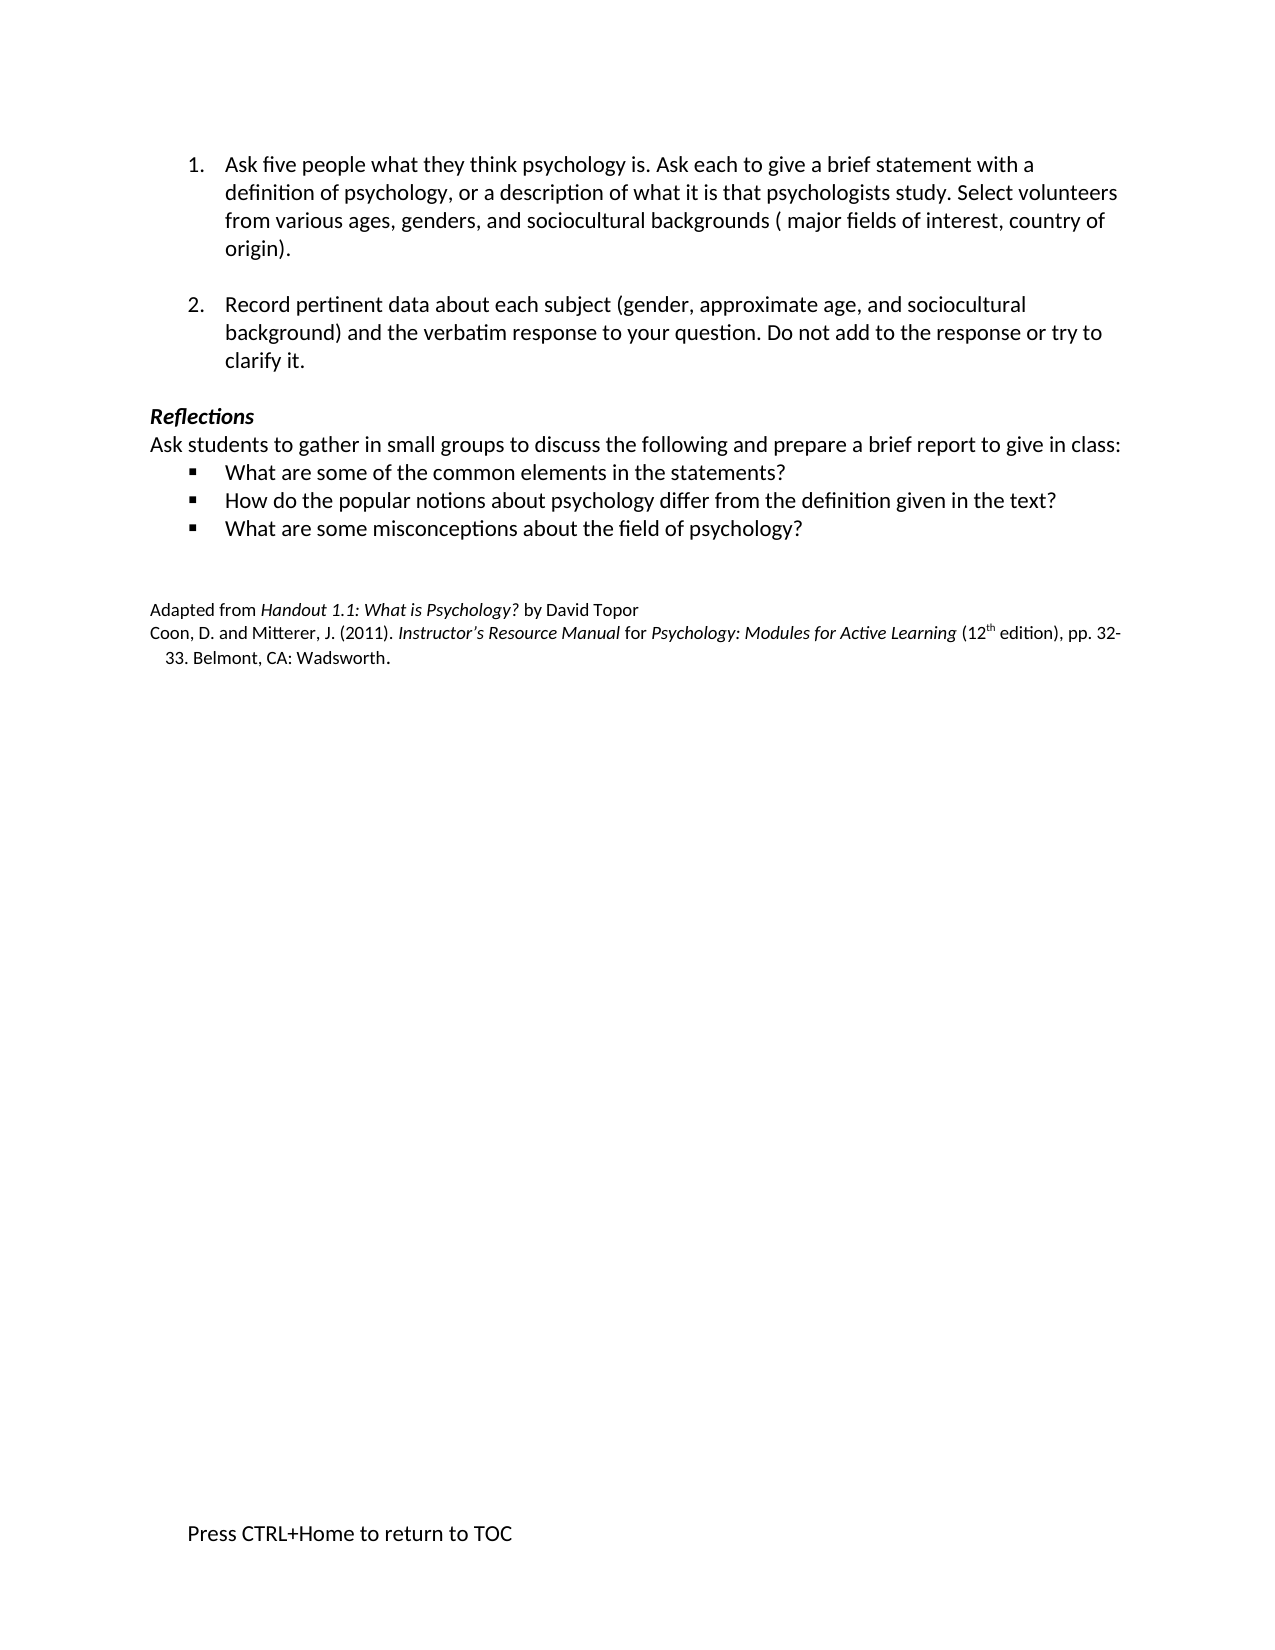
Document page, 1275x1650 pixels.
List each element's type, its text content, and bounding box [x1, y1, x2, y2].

text Reflections [150, 402, 1125, 430]
list What are some misconceptions about the field of psychology? [187, 514, 1125, 542]
list How do the popular notions about psychology differ from the definition given in the text? [187, 486, 1125, 514]
text Coon, D. and Mitterer, J. (2011). Instructor’s Resource Manual for Psychology: Modules for Active Learning (12th edition), pp. 32-33. Belmont, CA: Wadsworth. [150, 621, 1125, 669]
text Ask students to gather in small groups to discuss the following and prepare a brief report to give in class: [150, 430, 1125, 458]
text Adapted from Handout 1.1: What is Psychology? by David Topor [150, 598, 1125, 621]
list Ask five people what they think psychology is. Ask each to give a brief statement with a definition of psychology, or a description of what it is that psychologists study. Select volunteers from various ages, genders, and sociocultural backgrounds ( major fields of interest, country of origin). [187, 150, 1125, 262]
list What are some of the common elements in the statements? [187, 458, 1125, 486]
list Record pertinent data about each subject (gender, approximate age, and sociocultural background) and the verbatim response to your question. Do not add to the response or try to clarify it. [187, 290, 1125, 374]
